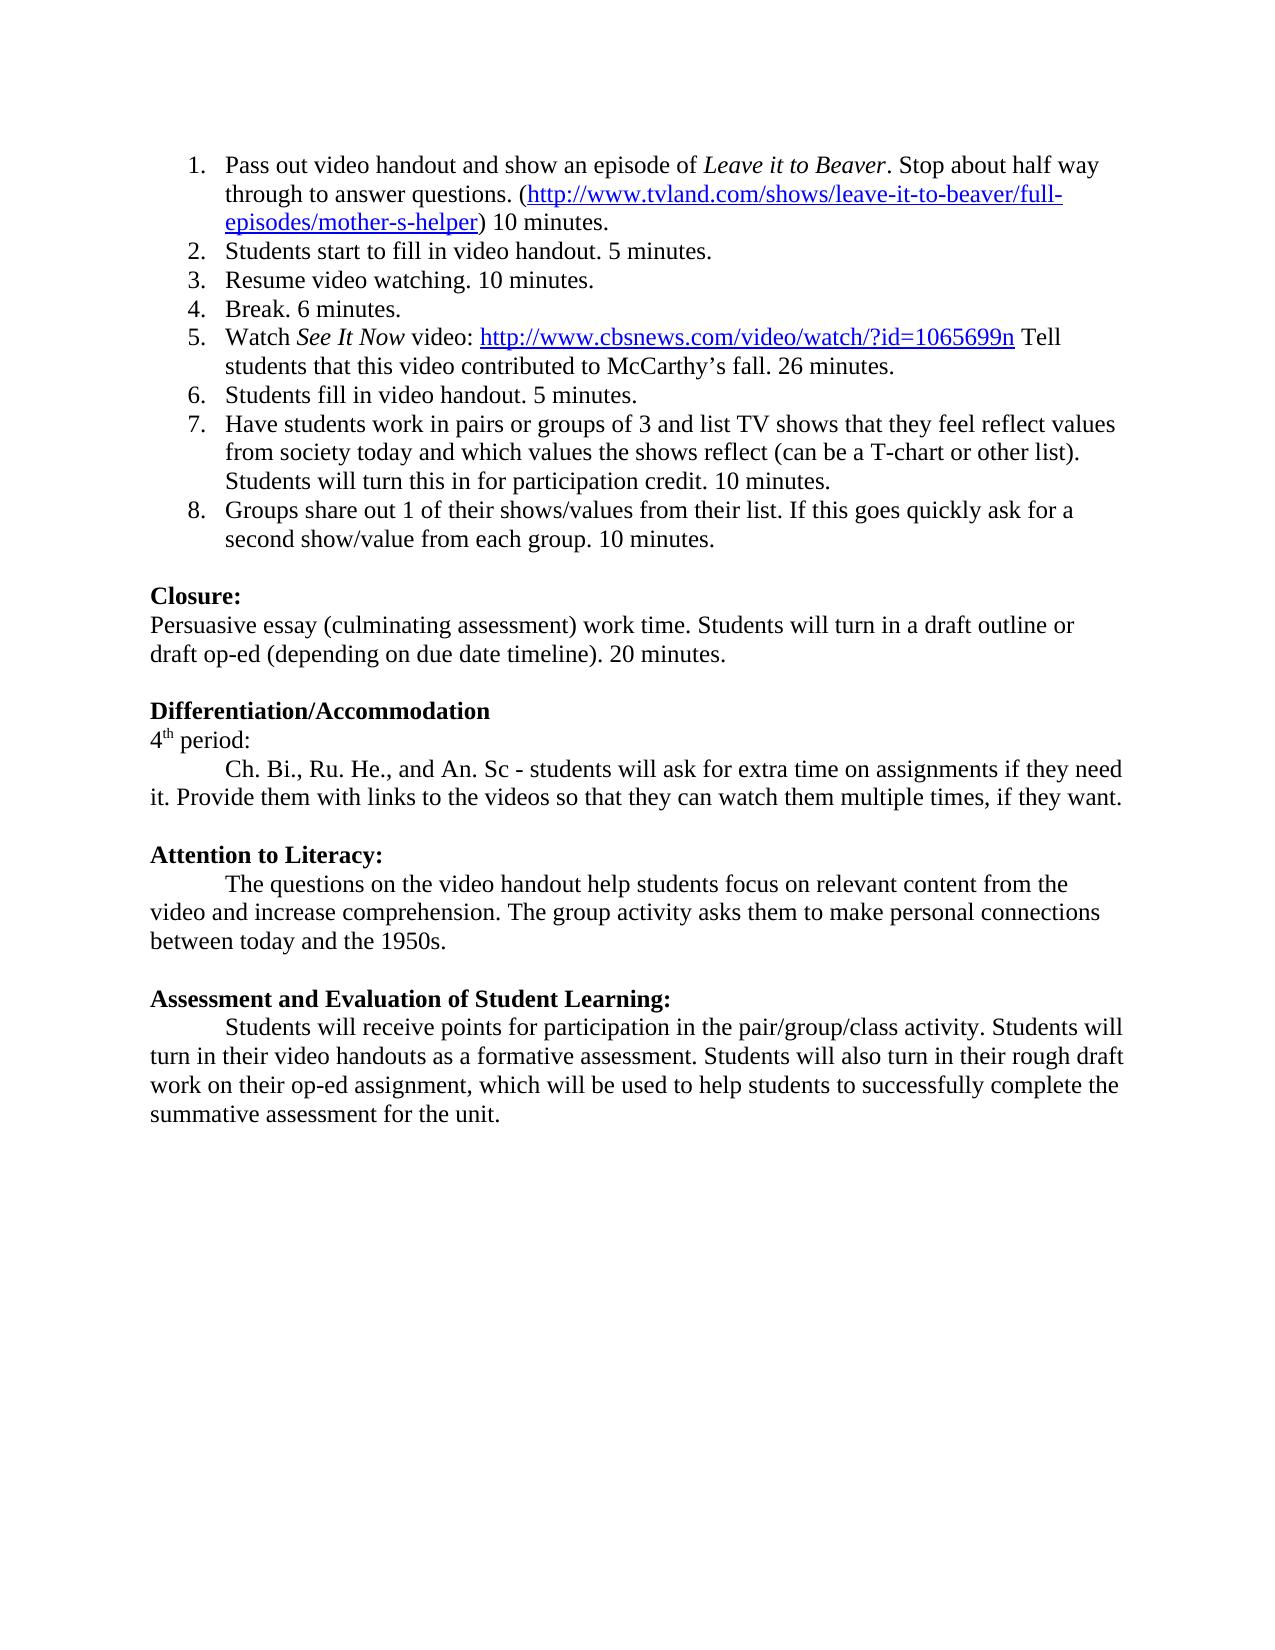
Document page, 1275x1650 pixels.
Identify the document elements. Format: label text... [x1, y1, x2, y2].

list Have students work in pairs or groups of 3 and list TV shows that they feel reflect values from society today and which values the shows reflect (can be a T-chart or other list). Students will turn this in for participation credit. 10 minutes. [187, 409, 1125, 495]
list Resume video watching. 10 minutes. [187, 265, 1125, 294]
list Students start to fill in video handout. 5 minutes. [187, 236, 1125, 265]
text Attention to Literacy: [150, 840, 1125, 869]
text Assessment and Evaluation of Student Learning: [150, 984, 1125, 1012]
list Break. 6 minutes. [187, 294, 1125, 322]
list Pass out video handout and show an episode of Leave it to Beaver. Stop about half way through to answer questions. (http://www.tvland.com/shows/leave-it-to-beaver/full-episodes/mother-s-helper) 10 minutes. [187, 150, 1125, 236]
text Differentiation/Accommodation [150, 696, 1125, 725]
text Closure: [150, 581, 1125, 610]
list Students fill in video handout. 5 minutes. [187, 380, 1125, 409]
text Ch. Bi., Ru. He., and An. Sc - students will ask for extra time on assignments if they need it. Provide them with links to the videos so that they can watch them multiple times, if they want. [150, 754, 1125, 811]
text Persuasive essay (culminating assessment) work time. Students will turn in a draft outline or draft op-ed (depending on due date timeline). 20 minutes. [150, 610, 1125, 667]
text Students will receive points for participation in the pair/group/class activity. Students will turn in their video handouts as a formative assessment. Students will also turn in their rough draft work on their op-ed assignment, which will be used to help students to successfully complete the summative assessment for the unit. [150, 1012, 1125, 1127]
text The questions on the video handout help students focus on relevant content from the video and increase comprehension. The group activity asks them to make personal connections between today and the 1950s. [150, 869, 1125, 955]
text 4th period: [150, 725, 1125, 754]
list Groups share out 1 of their shows/values from their list. If this goes quickly ask for a second show/value from each group. 10 minutes. [187, 495, 1125, 552]
list Watch See It Now video: http://www.cbsnews.com/video/watch/?id=1065699n Tell students that this video contributed to McCarthy’s fall. 26 minutes. [187, 322, 1125, 380]
